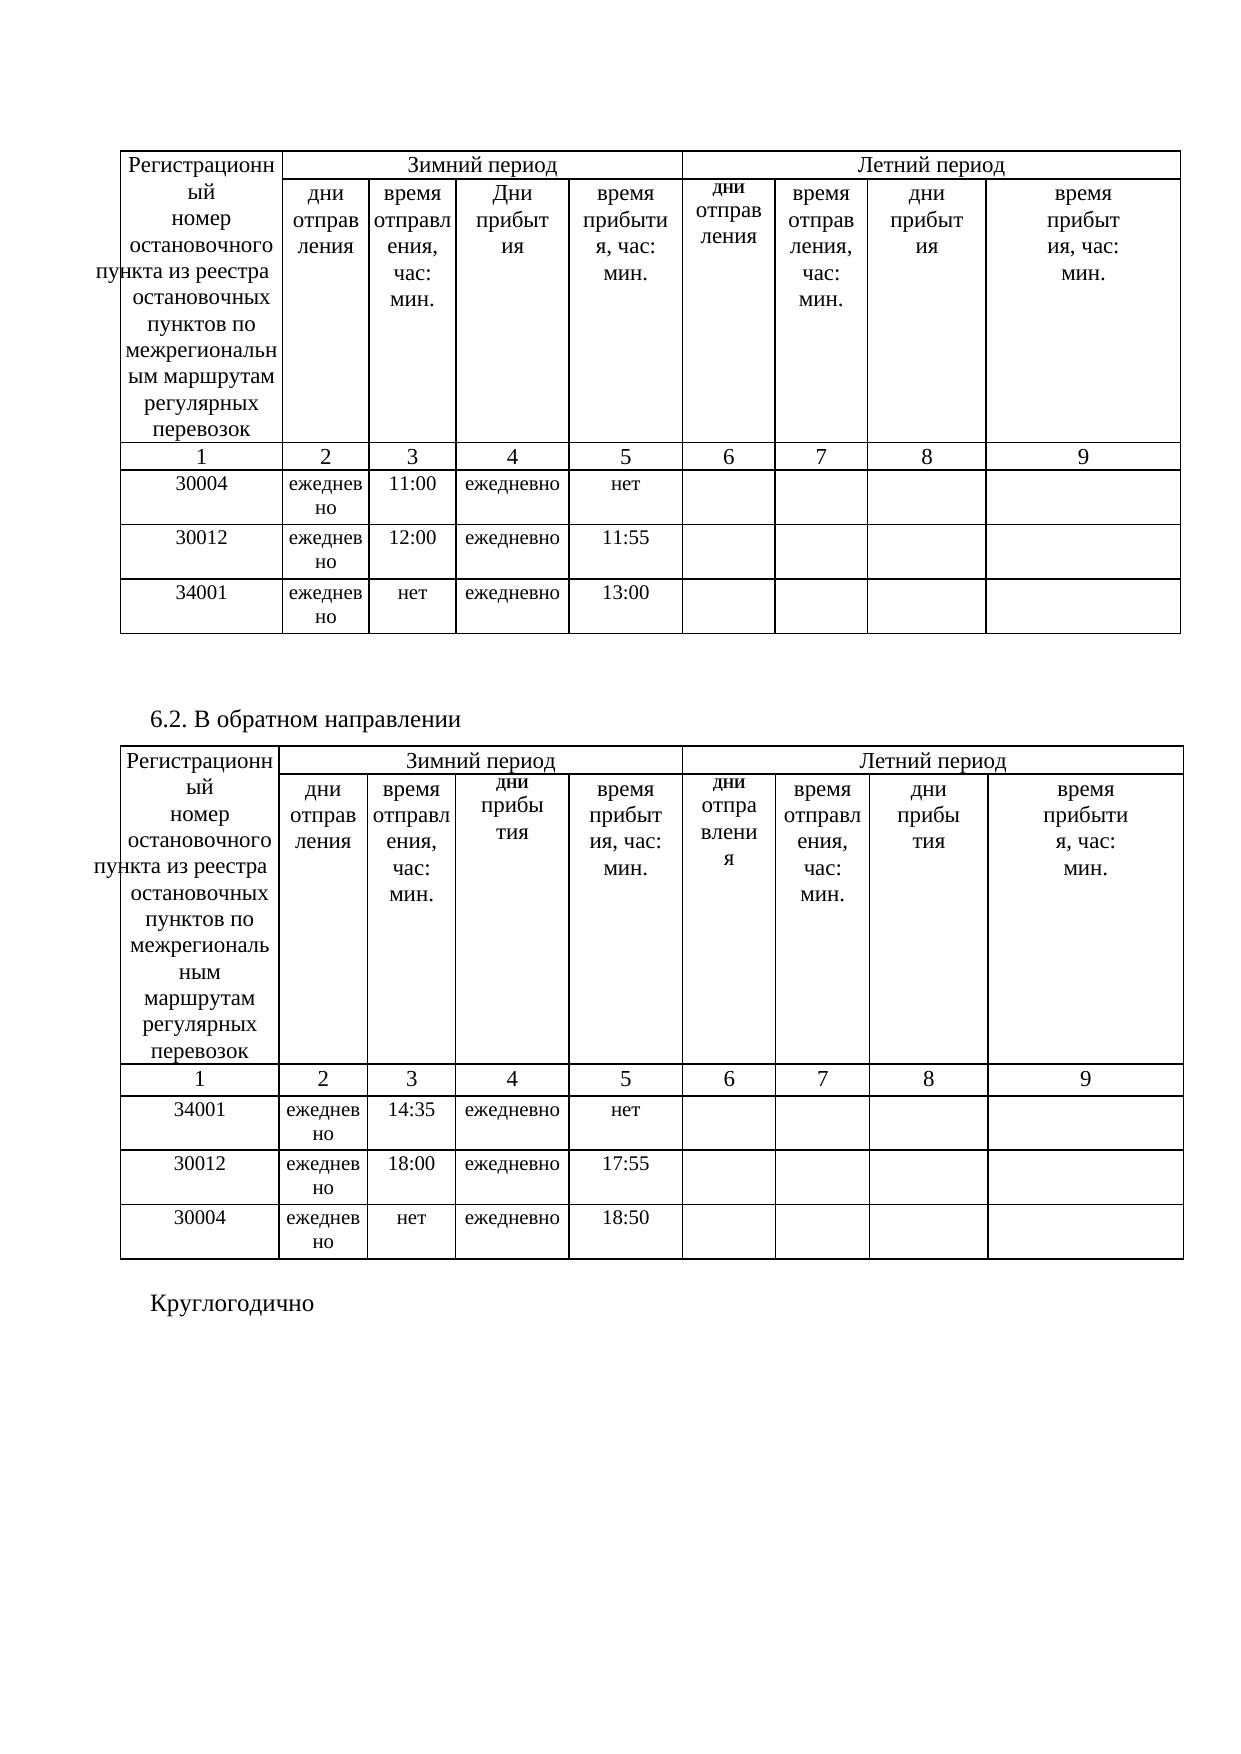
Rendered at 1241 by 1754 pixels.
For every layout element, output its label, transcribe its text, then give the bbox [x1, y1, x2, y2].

table_cell ежедневно [283, 580, 368, 632]
table_cell 1 [121, 1065, 278, 1095]
table_cell 30012 [121, 1151, 278, 1204]
table_cell 34001 [121, 1097, 278, 1149]
table_cell дни отправ ления [283, 180, 368, 441]
table_cell ДНИ прибы тия [456, 775, 568, 1063]
table_cell 34001 [121, 580, 282, 632]
table_cell [683, 1151, 775, 1204]
table_cell 9 [987, 443, 1180, 469]
table_cell время отправл ения, час: мин. [776, 775, 869, 1063]
table_header Зимний период [283, 152, 682, 178]
table_cell 14:35 [368, 1097, 455, 1149]
table_cell [683, 471, 774, 524]
table_cell 30004 [121, 1205, 278, 1258]
table_cell [987, 525, 1180, 578]
table_header Летний период [683, 152, 1180, 178]
table_cell 12:00 [370, 525, 455, 578]
table_cell ежедневно [280, 1205, 367, 1258]
table_cell [776, 1151, 869, 1204]
table_cell [868, 471, 985, 524]
table_cell время прибыти я, час: мин. [570, 180, 682, 441]
table_cell [870, 1097, 987, 1149]
table_cell ежедневно [457, 580, 568, 632]
table_header Регистрационный номер остановочного пункта из реестра остановочных пунктов по межрегиональным маршрутам регулярных перевозок [121, 152, 282, 441]
table_cell ежедневно [457, 525, 568, 578]
table_cell 6 [683, 443, 774, 469]
table_cell [870, 1205, 987, 1258]
table_cell время отправл ения, час: мин. [370, 180, 455, 441]
table_cell [683, 525, 774, 578]
table_cell ежедневно [283, 471, 368, 524]
table_cell 8 [868, 443, 985, 469]
table_cell время прибыт ия, час: мин. [570, 775, 682, 1063]
table_cell нет [368, 1205, 455, 1258]
table_cell [989, 1151, 1183, 1204]
table_cell дни прибы тия [870, 775, 987, 1063]
table_cell 2 [283, 443, 368, 469]
table_cell 3 [370, 443, 455, 469]
table_cell 17:55 [570, 1151, 682, 1204]
table_cell ДНИ отправ ления [683, 180, 774, 441]
table_cell ДНИ отпра влени я [683, 775, 775, 1063]
text Круглогодично [150, 1288, 1090, 1317]
table_cell время прибыт ия, час: мин. [987, 180, 1180, 441]
table_cell нет [570, 1097, 682, 1149]
table_cell ежедневно [456, 1097, 568, 1149]
table_cell Дни прибыт ия [457, 180, 568, 441]
table_cell нет [370, 580, 455, 632]
table_cell нет [570, 471, 682, 524]
table_cell [683, 1205, 775, 1258]
table_cell 5 [570, 1065, 682, 1095]
table_header Летний период [683, 747, 1183, 773]
table_cell [683, 580, 774, 632]
table_cell ежедневно [456, 1151, 568, 1204]
table_cell 3 [368, 1065, 455, 1095]
table_cell 8 [870, 1065, 987, 1095]
table_cell [870, 1151, 987, 1204]
table_header Зимний период [280, 747, 682, 773]
table_cell [987, 580, 1180, 632]
table_cell [868, 525, 985, 578]
table_cell [683, 1097, 775, 1149]
table_cell время отправ ления, час: мин. [776, 180, 867, 441]
table_cell 11:00 [370, 471, 455, 524]
table_cell 13:00 [570, 580, 682, 632]
table_cell [989, 1097, 1183, 1149]
table_cell [987, 471, 1180, 524]
table_cell [989, 1205, 1183, 1258]
table_cell [776, 1205, 869, 1258]
table_cell 30004 [121, 471, 282, 524]
table_cell 5 [570, 443, 682, 469]
table_cell 1 [121, 443, 282, 469]
table_cell ежедневно [283, 525, 368, 578]
table_cell 7 [776, 443, 867, 469]
table_cell 2 [280, 1065, 367, 1095]
table_cell 18:00 [368, 1151, 455, 1204]
table_cell время прибыти я, час: мин. [989, 775, 1183, 1063]
table_cell время отправл ения, час: мин. [368, 775, 455, 1063]
table_cell 6 [683, 1065, 775, 1095]
table_header Регистрационный номер остановочного пункта из реестра остановочных пунктов по межрегиональным маршрутам регулярных перевозок [121, 747, 278, 1063]
table_cell [776, 471, 867, 524]
table_cell ежедневно [456, 1205, 568, 1258]
table_cell ежедневно [457, 471, 568, 524]
table_cell [776, 525, 867, 578]
table_cell дни отправ ления [280, 775, 367, 1063]
text 6.2. В обратном направлении [150, 704, 1090, 733]
table_cell 9 [989, 1065, 1183, 1095]
table_cell ежедневно [280, 1097, 367, 1149]
table_cell 18:50 [570, 1205, 682, 1258]
table_cell ежедневно [280, 1151, 367, 1204]
table_cell 11:55 [570, 525, 682, 578]
table_cell 4 [456, 1065, 568, 1095]
table_cell [776, 580, 867, 632]
table_cell 30012 [121, 525, 282, 578]
table_cell 4 [457, 443, 568, 469]
table_cell 7 [776, 1065, 869, 1095]
table_cell [776, 1097, 869, 1149]
table_cell дни прибыт ия [868, 180, 985, 441]
table_cell [868, 580, 985, 632]
